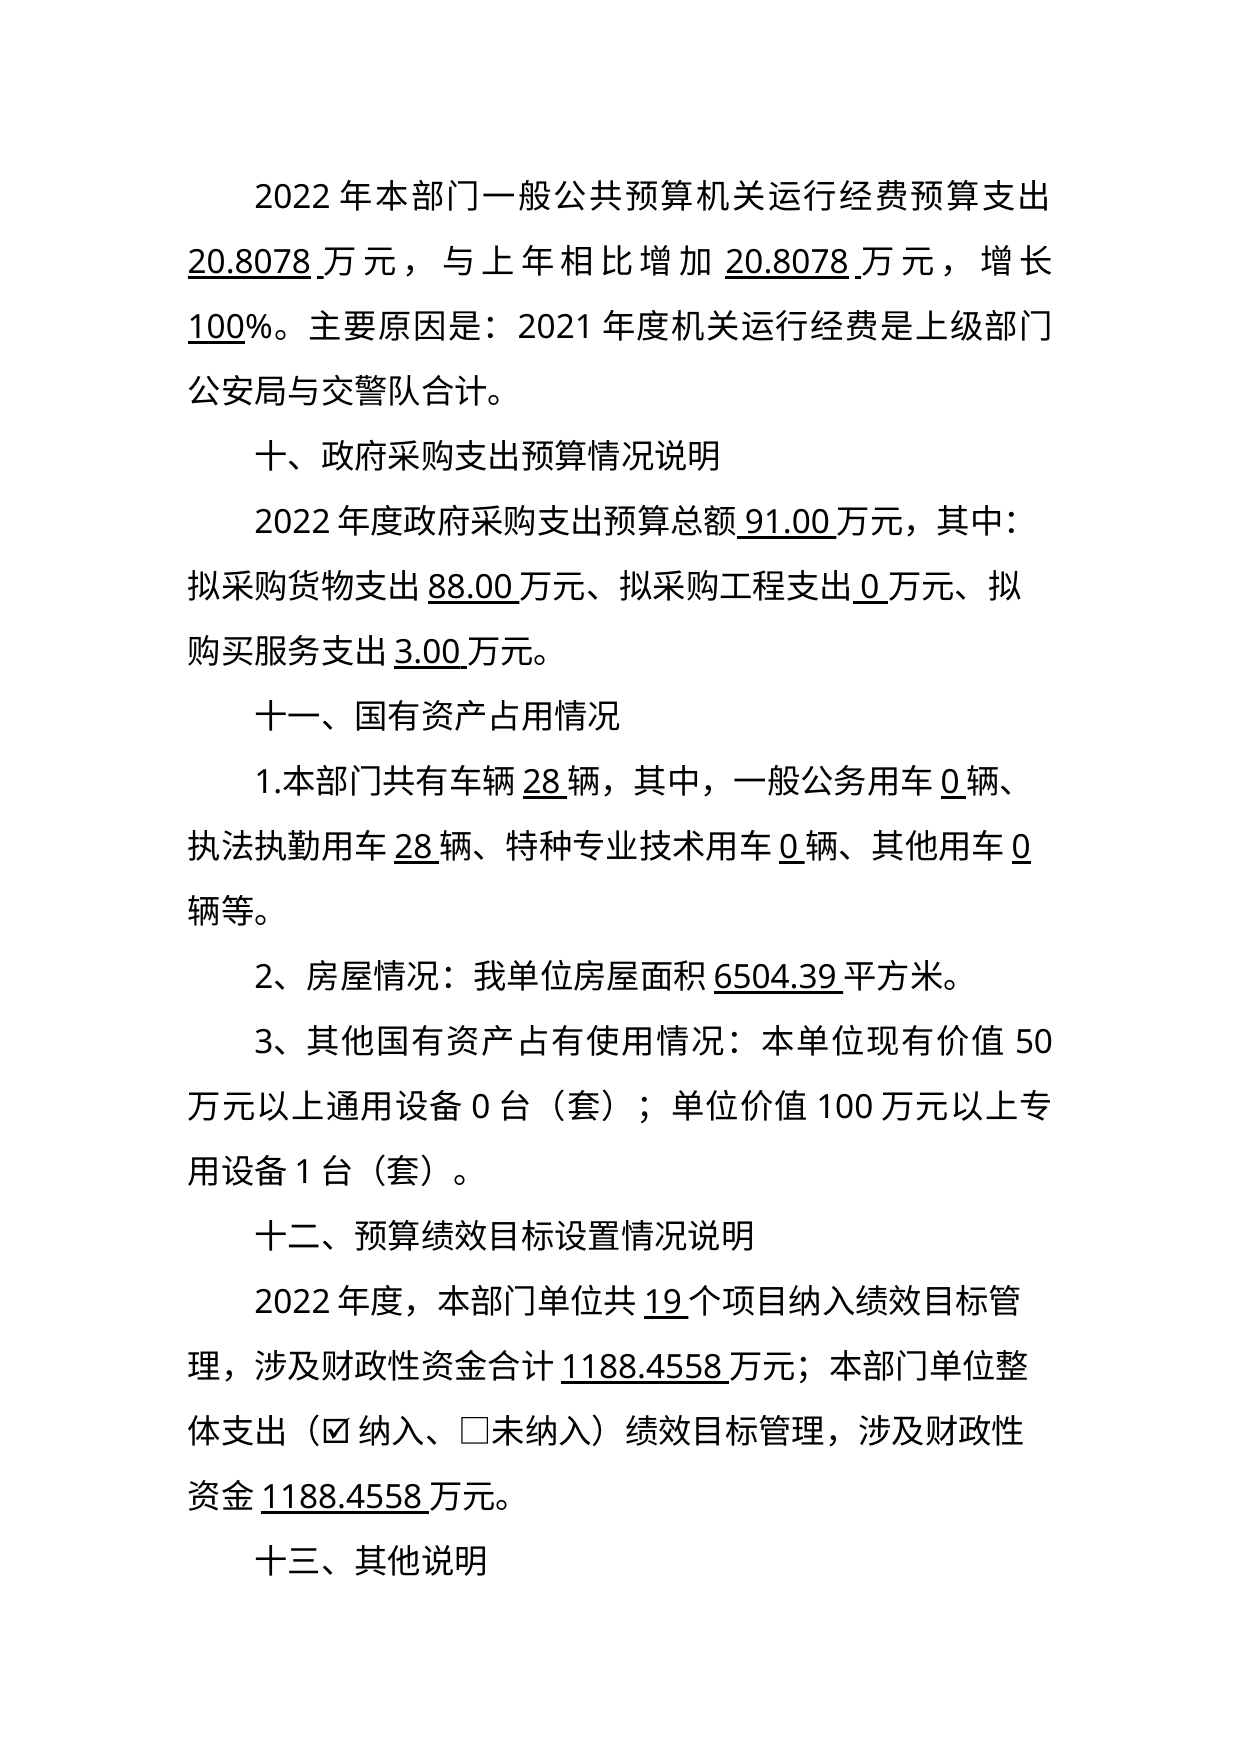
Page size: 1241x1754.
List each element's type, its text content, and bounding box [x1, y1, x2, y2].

text 2022年本部门一般公共预算机关运行经费预算支出20.8078万元，与上年相比增加20.8078万元，增长100%。主要原因是：2021年度机关运行经费是上级部门公安局与交警队合计。 [187, 162, 1053, 422]
text 2022年度政府采购支出预算总额 91.00万元，其中：拟采购货物支出88.00万元、拟采购工程支出 0 万元、拟购买服务支出3.00万元。 [187, 487, 1053, 682]
text 2022年度，本部门单位共19个项目纳入绩效目标管理，涉及财政性资金合计1188.4558万元；本部门单位整体支出（纳入、□未纳入）绩效目标管理，涉及财政性资金1188.4558万元。 [187, 1267, 1053, 1527]
text 十二、预算绩效目标设置情况说明 [187, 1202, 1053, 1267]
list 其他说明 [187, 1527, 1053, 1592]
text 2、房屋情况：我单位房屋面积6504.39平方米。 [187, 942, 1053, 1007]
text 十一、国有资产占用情况 [187, 682, 1053, 747]
list 其他国有资产占有使用情况：本单位现有价值50万元以上通用设备0台（套）；单位价值100万元以上专用设备1台（套）。 [187, 1007, 1053, 1202]
text 1.本部门共有车辆28辆，其中，一般公务用车0辆、执法执勤用车28辆、特种专业技术用车0辆、其他用车0辆等。 [187, 747, 1053, 942]
text 十、政府采购支出预算情况说明 [187, 422, 1053, 487]
